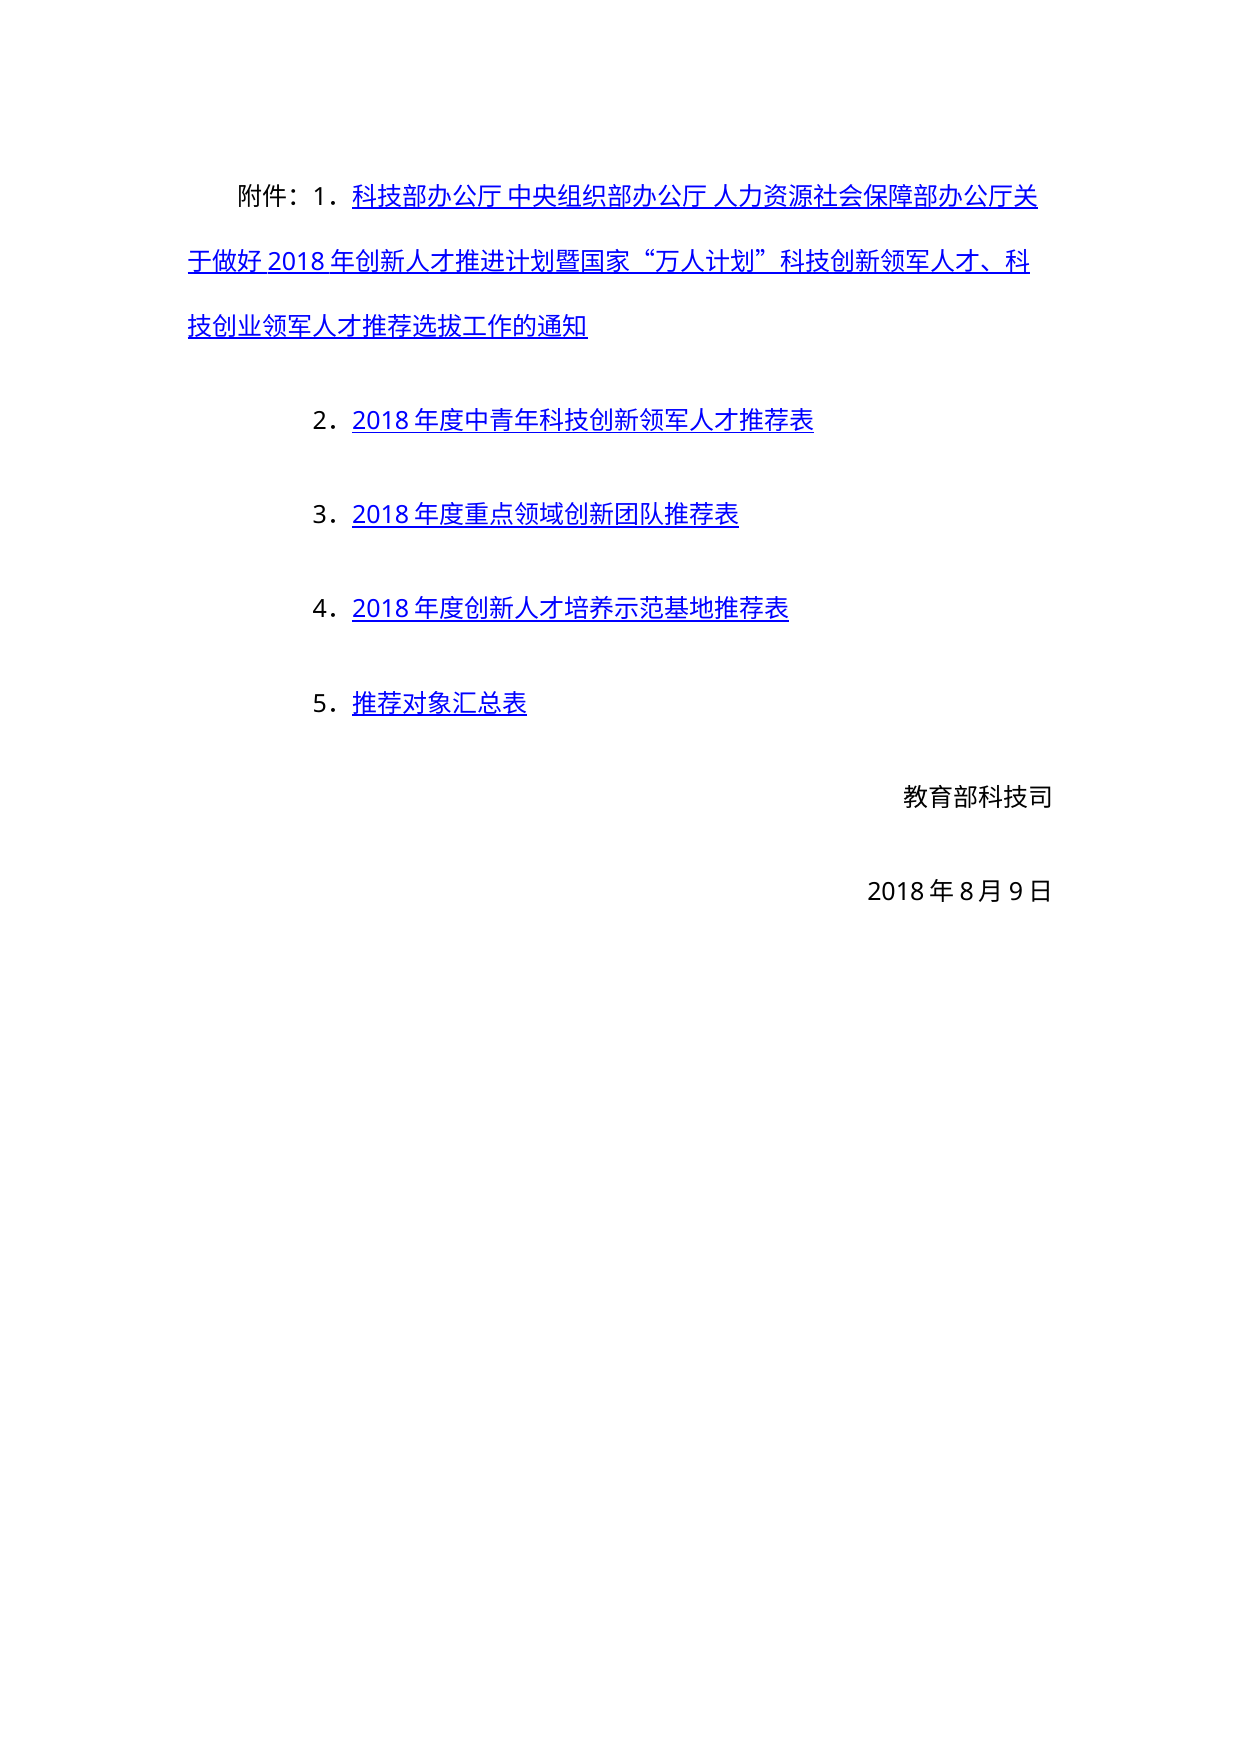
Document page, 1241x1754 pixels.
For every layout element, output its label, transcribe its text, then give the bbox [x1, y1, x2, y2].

text 2．2018年度中青年科技创新领军人才推荐表 [187, 386, 1053, 451]
text 5．推荐对象汇总表 [187, 669, 1053, 734]
text 教育部科技司 [187, 763, 1053, 828]
text 4．2018年度创新人才培养示范基地推荐表 [187, 574, 1053, 639]
text 3．2018年度重点领域创新团队推荐表 [187, 480, 1053, 545]
text 2018年8月9日 [187, 857, 1053, 922]
text 附件：1．科技部办公厅 中央组织部办公厅 人力资源社会保障部办公厅关于做好2018年创新人才推进计划暨国家“万人计划”科技创新领军人才、科技创业领军人才推荐选拔工作的通知 [187, 162, 1053, 357]
